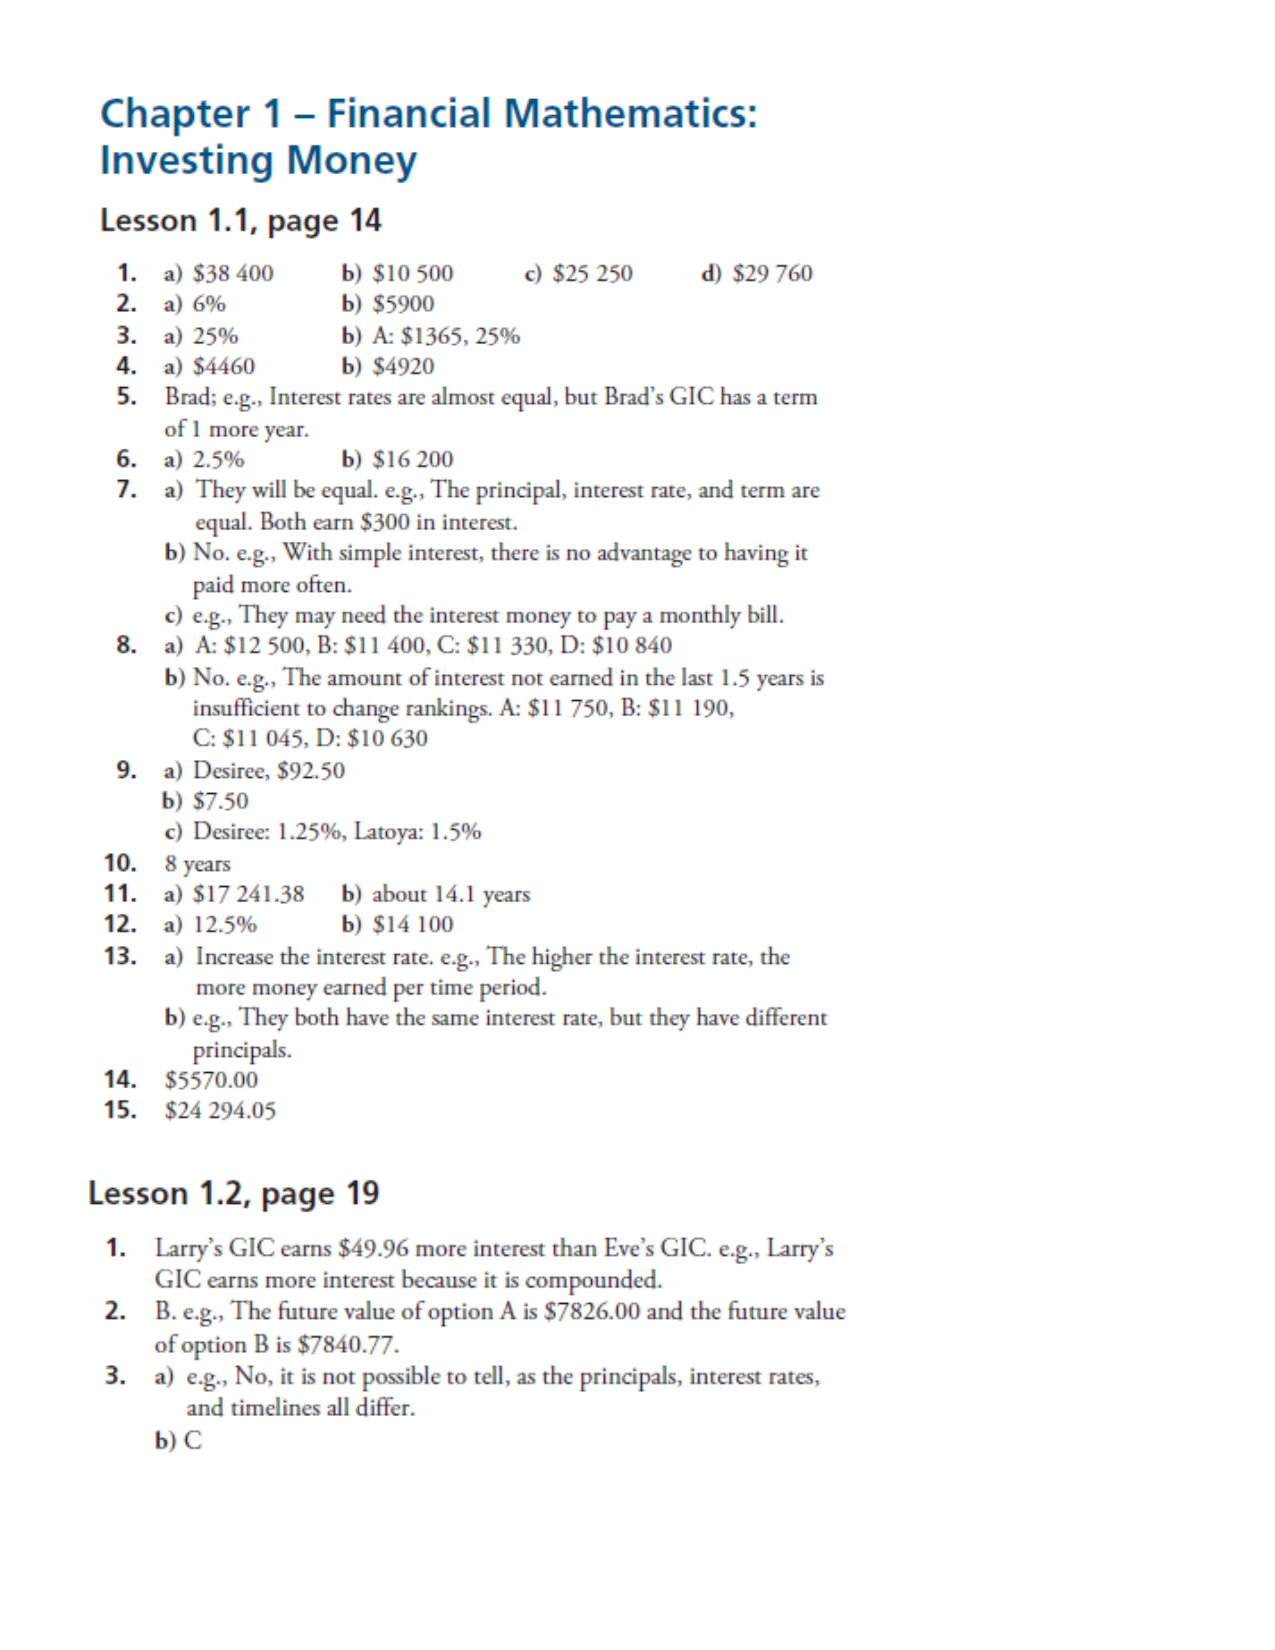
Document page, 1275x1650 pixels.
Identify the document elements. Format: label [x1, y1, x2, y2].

picture [75, 75, 849, 1140]
picture [75, 1164, 874, 1479]
